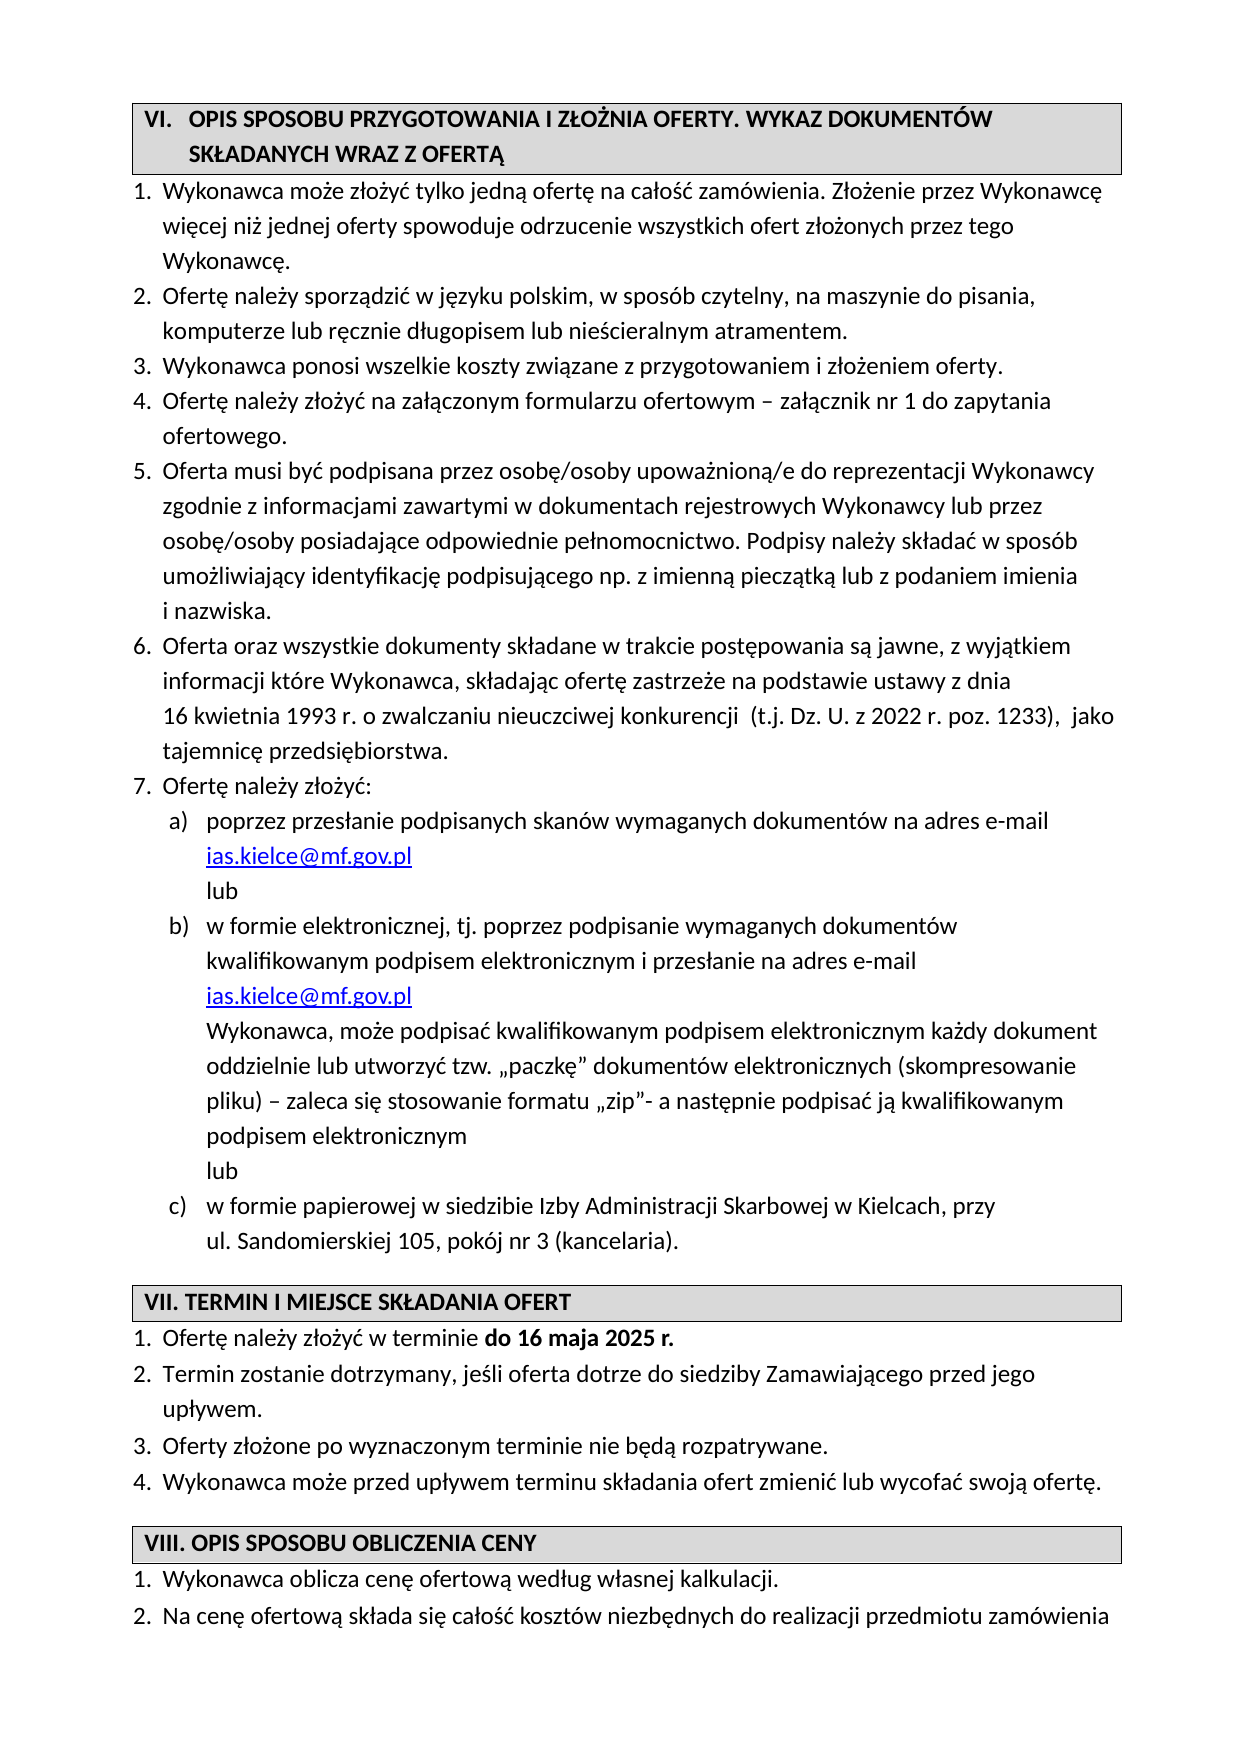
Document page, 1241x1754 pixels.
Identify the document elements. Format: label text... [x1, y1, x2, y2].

list w formie elektronicznej, tj. poprzez podpisanie wymaganych dokumentów kwalifikowanym podpisem elektronicznym i przesłanie na adres e-mail ias.kielce@mf.gov.pl [169, 910, 1122, 1010]
list Ofertę należy złożyć na załączonym formularzu ofertowym – załącznik nr 1 do zapytania ofertowego. [133, 385, 1122, 450]
list Wykonawca może przed upływem terminu składania ofert zmienić lub wycofać swoją ofertę. [133, 1466, 1122, 1497]
list lub [206, 875, 1122, 905]
table_header VI. OPIS SPOSOBU PRZYGOTOWANIA I ZŁOŻNIA OFERTY. WYKAZ DOKUMENTÓW SKŁADANYCH WRAZ Z OFERTĄ [133, 104, 1121, 174]
table_header VII. TERMIN I MIEJSCE SKŁADANIA OFERT [133, 1286, 1121, 1321]
list Wykonawca oblicza cenę ofertową według własnej kalkulacji. [133, 1564, 1106, 1594]
list lub [206, 1155, 1106, 1185]
list Wykonawca, może podpisać kwalifikowanym podpisem elektronicznym każdy dokument oddzielnie lub utworzyć tzw. „paczkę” dokumentów elektronicznych (skompresowanie pliku) – zaleca się stosowanie formatu „zip”- a następnie podpisać ją kwalifikowanym podpisem elektronicznym [206, 1015, 1122, 1150]
list Ofertę należy złożyć: [133, 770, 1122, 800]
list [133, 1600, 1122, 1630]
list Wykonawca może złożyć tylko jedną ofertę na całość zamówienia. Złożenie przez Wykonawcę więcej niż jednej oferty spowoduje odrzucenie wszystkich ofert złożonych przez tego Wykonawcę. [133, 175, 1122, 275]
list Wykonawca ponosi wszelkie koszty związane z przygotowaniem i złożeniem oferty. [133, 350, 1122, 380]
list poprzez przesłanie podpisanych skanów wymaganych dokumentów na adres e-mail ias.kielce@mf.gov.pl [169, 805, 1122, 870]
list Termin zostanie dotrzymany, jeśli oferta dotrze do siedziby Zamawiającego przed jego upływem. [133, 1358, 1122, 1424]
list Oferta oraz wszystkie dokumenty składane w trakcie postępowania są jawne, z wyjątkiem informacji które Wykonawca, składając ofertę zastrzeże na podstawie ustawy z dnia 16 kwietnia 1993 r. o zwalczaniu nieuczciwej konkurencji (t.j. Dz. U. z 2022 r. poz. 1233), jako tajemnicę przedsiębiorstwa. [133, 630, 1122, 765]
table_header VIII. OPIS SPOSOBU OBLICZENIA CENY [133, 1527, 1121, 1562]
list Ofertę należy sporządzić w języku polskim, w sposób czytelny, na maszynie do pisania, komputerze lub ręcznie długopisem lub nieścieralnym atramentem. [133, 280, 1122, 345]
list Ofertę należy złożyć w terminie do 16 maja 2025 r. [133, 1322, 1106, 1353]
list w formie papierowej w siedzibie Izby Administracji Skarbowej w Kielcach, przy ul. Sandomierskiej 105, pokój nr 3 (kancelaria). [169, 1190, 1122, 1255]
list Oferty złożone po wyznaczonym terminie nie będą rozpatrywane. [133, 1430, 1106, 1460]
list Oferta musi być podpisana przez osobę/osoby upoważnioną/e do reprezentacji Wykonawcy zgodnie z informacjami zawartymi w dokumentach rejestrowych Wykonawcy lub przez osobę/osoby posiadające odpowiednie pełnomocnictwo. Podpisy należy składać w sposób umożliwiający identyfikację podpisującego np. z imienną pieczątką lub z podaniem imienia i nazwiska. [133, 455, 1122, 625]
